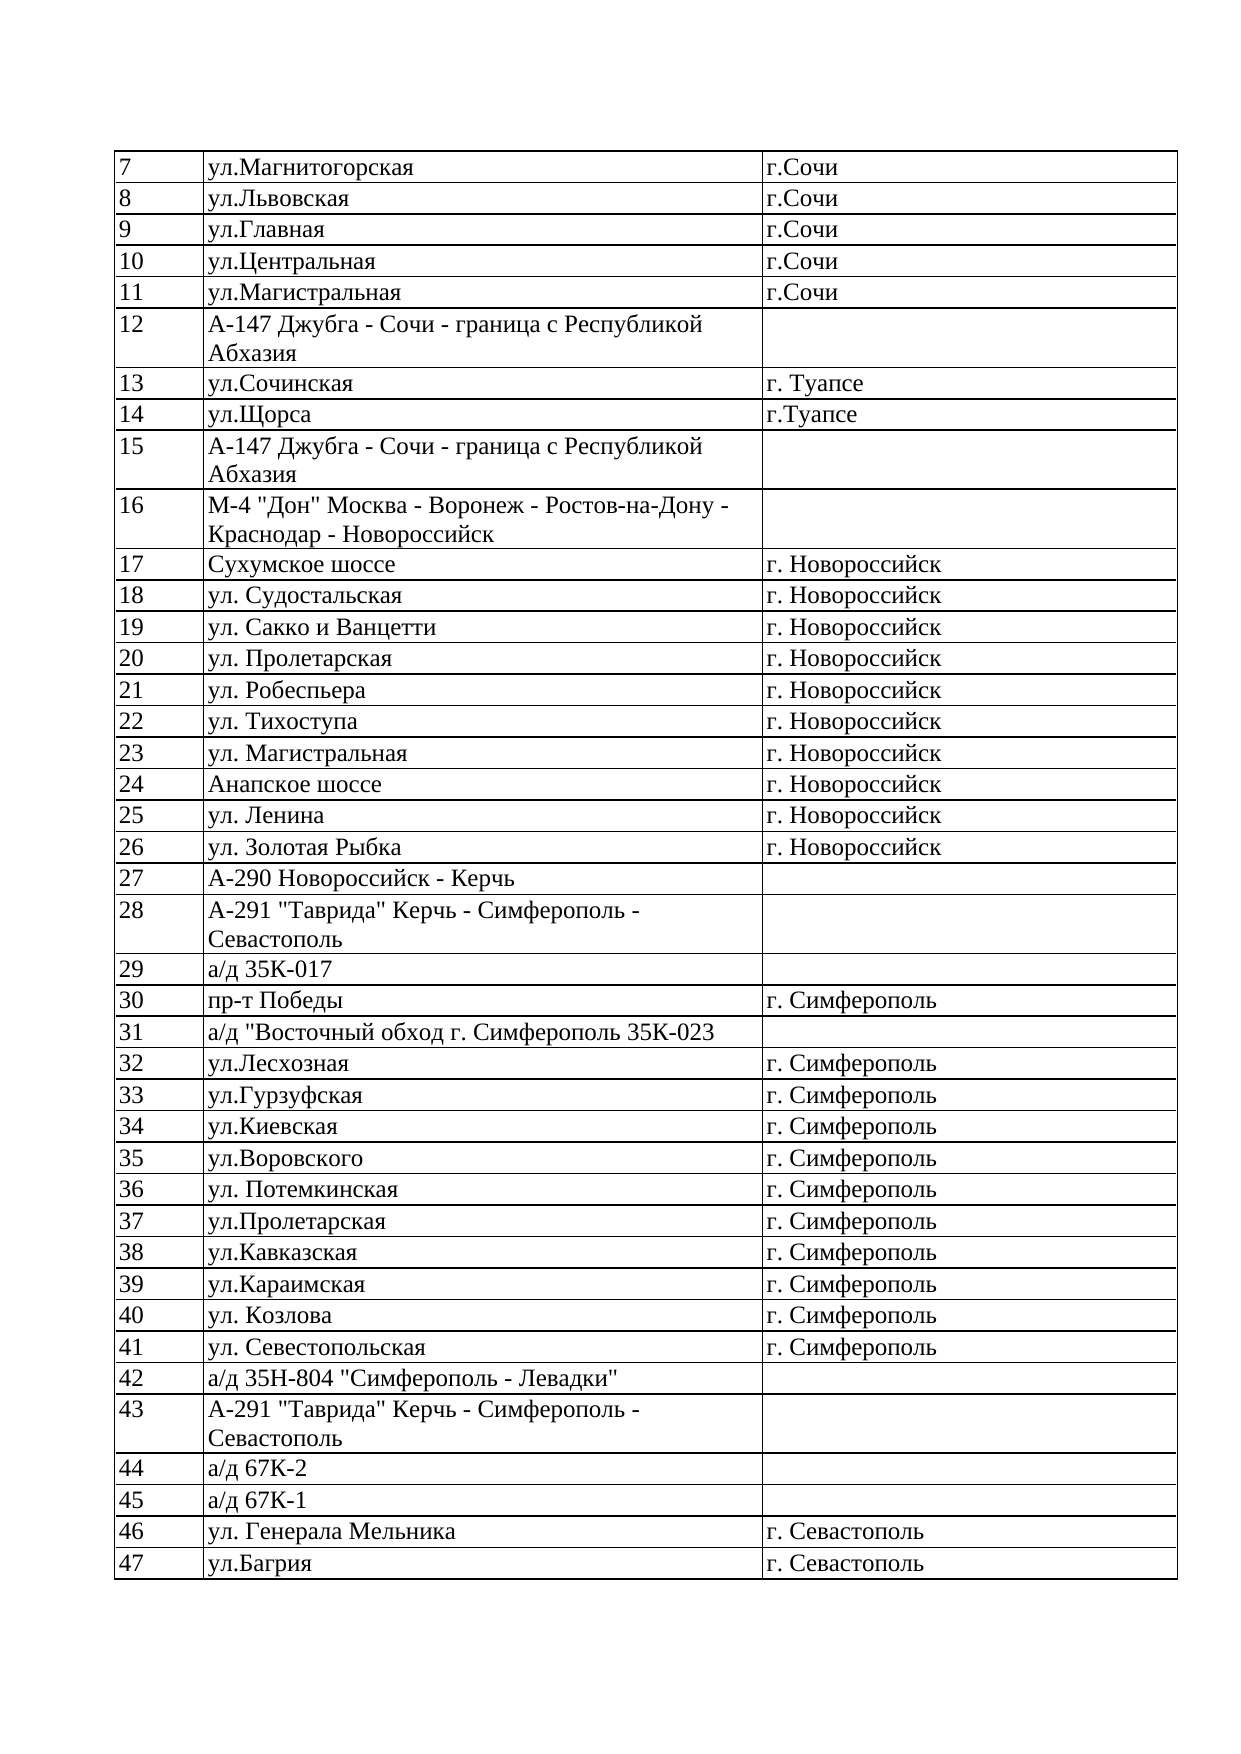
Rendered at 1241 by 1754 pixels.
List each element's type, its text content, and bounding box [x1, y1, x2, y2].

table_cell г.Сочи [763, 244, 1177, 276]
table_cell ул.Щорса [204, 400, 762, 429]
table_cell г. Новороссийск [763, 831, 1177, 862]
table_cell г. Симферополь [763, 1173, 1177, 1204]
table_cell 30 [115, 985, 203, 1015]
table_cell 26 [115, 832, 203, 862]
table_cell ул.Магистральная [204, 277, 762, 307]
table_cell [763, 1393, 1177, 1452]
table_cell 8 [115, 183, 203, 213]
table_cell ул.Лесхозная [204, 1048, 762, 1078]
table_cell пр-т Победы [204, 986, 762, 1015]
table_cell г. Новороссийск [763, 705, 1177, 736]
table_cell ул.Пролетарская [204, 1206, 762, 1236]
table_cell 16 [115, 489, 203, 547]
table_cell 24 [115, 769, 203, 799]
table_cell 33 [115, 1079, 203, 1110]
table_cell г. Новороссийск [763, 799, 1177, 831]
table_cell а/д 67К-2 [204, 1454, 762, 1483]
table_cell ул. Судостальская [204, 581, 762, 610]
table_cell [763, 862, 1177, 893]
table_cell ул. Козлова [204, 1300, 762, 1330]
table_cell [763, 894, 1177, 952]
table_cell 35 [115, 1142, 203, 1173]
table_cell г. Симферополь [763, 1047, 1177, 1078]
table_cell ул. Генерала Мельника [204, 1517, 762, 1546]
table_cell 7 [115, 152, 203, 181]
table_cell г. Симферополь [763, 1299, 1177, 1330]
table_cell [763, 429, 1177, 488]
table_cell ул. Тихоступа [204, 706, 762, 736]
table_cell 44 [115, 1453, 203, 1483]
table_cell ул.Магнитогорская [204, 152, 762, 181]
table_cell г. Симферополь [763, 1330, 1177, 1361]
table_cell [763, 1015, 1177, 1047]
table_cell ул. Потемкинская [204, 1174, 762, 1204]
table_cell г. Новороссийск [763, 579, 1177, 610]
table_cell г. Новороссийск [763, 548, 1177, 579]
table_cell а/д 35Н-804 "Симферополь - Левадки" [204, 1363, 762, 1393]
table_cell 12 [115, 308, 203, 366]
table_cell а/д "Восточный обход г. Симферополь 35К-023 [204, 1017, 762, 1047]
table_cell 17 [115, 549, 203, 579]
table_cell [763, 953, 1177, 984]
table_cell 21 [115, 674, 203, 705]
table_cell г. Новороссийск [763, 673, 1177, 705]
table_cell [763, 1361, 1177, 1393]
table_cell 42 [115, 1363, 203, 1393]
table_cell 13 [115, 368, 203, 398]
table_cell г.Сочи [763, 181, 1177, 213]
table_cell г. Новороссийск [763, 642, 1177, 673]
table_cell ул. Севестопольская [204, 1332, 762, 1361]
table_cell 39 [115, 1268, 203, 1298]
table_cell ул.Львовская [204, 183, 762, 213]
table_cell Сухумское шоссе [204, 549, 762, 579]
table_cell 18 [115, 580, 203, 610]
table_cell г.Туапсе [763, 398, 1177, 429]
table_cell г. Новороссийск [763, 768, 1177, 799]
table_cell 46 [115, 1516, 203, 1546]
table_cell 27 [115, 863, 203, 893]
table_cell 25 [115, 800, 203, 831]
table_cell 47 [115, 1548, 203, 1578]
table_cell 20 [115, 643, 203, 673]
table_cell 38 [115, 1237, 203, 1267]
table_cell а/д 35К-017 [204, 954, 762, 984]
table_cell А-290 Новороссийск - Керчь [204, 864, 762, 893]
table_cell М-4 "Дон" Москва - Воронеж - Ростов-на-Дону - Краснодар - Новороссийск [204, 490, 762, 547]
table_cell 40 [115, 1300, 203, 1330]
table_cell г. Новороссийск [763, 736, 1177, 768]
table_cell г. Симферополь [763, 1141, 1177, 1173]
table_cell ул.Багрия [204, 1548, 762, 1578]
table_cell г. Симферополь [763, 1078, 1177, 1110]
table_cell г. Симферополь [763, 1267, 1177, 1298]
table_cell ул. Сакко и Ванцетти [204, 612, 762, 642]
table_cell г. Симферополь [763, 1110, 1177, 1141]
table_cell г. Симферополь [763, 984, 1177, 1015]
table_cell г. Севастополь [763, 1546, 1177, 1578]
table_cell 9 [115, 214, 203, 244]
table_cell [763, 1452, 1177, 1483]
table_cell 15 [115, 430, 203, 488]
table_cell 22 [115, 706, 203, 736]
table_cell 45 [115, 1485, 203, 1515]
table_cell ул. Золотая Рыбка [204, 832, 762, 862]
table_cell 37 [115, 1205, 203, 1236]
table_cell 10 [115, 245, 203, 276]
table_cell ул. Магистральная [204, 738, 762, 768]
table_cell г. Новороссийск [763, 610, 1177, 642]
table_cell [204, 309, 762, 366]
table_cell ул. Пролетарская [204, 643, 762, 673]
table_cell [763, 488, 1177, 547]
table_cell ул. Ленина [204, 801, 762, 831]
table_cell ул.Киевская [204, 1111, 762, 1141]
table_cell 41 [115, 1331, 203, 1361]
table_cell г. Туапсе [763, 366, 1177, 398]
table_cell Анапское шоссе [204, 769, 762, 799]
table_cell г.Сочи [763, 152, 1177, 181]
table_cell А-291 "Таврида" Керчь - Симферополь - Севастополь [204, 895, 762, 952]
table_cell ул. Робеспьера [204, 675, 762, 705]
table_cell 28 [115, 895, 203, 952]
table_cell г. Симферополь [763, 1204, 1177, 1236]
table_cell а/д 67К-1 [204, 1485, 762, 1515]
table_cell 14 [115, 399, 203, 429]
table_cell 36 [115, 1174, 203, 1204]
table_cell 31 [115, 1016, 203, 1047]
table_cell г.Сочи [763, 276, 1177, 307]
table_cell ул.Сочинская [204, 368, 762, 398]
table_cell ул.Воровского [204, 1143, 762, 1173]
table_cell ул.Гурзуфская [204, 1080, 762, 1110]
table_cell 11 [115, 277, 203, 307]
table_cell г.Сочи [763, 213, 1177, 244]
table_cell [763, 307, 1177, 366]
table_cell 29 [115, 954, 203, 984]
table_cell [763, 1484, 1177, 1515]
table_cell ул.Кавказская [204, 1237, 762, 1267]
table_cell 19 [115, 611, 203, 642]
table_cell 23 [115, 737, 203, 768]
table_cell 34 [115, 1111, 203, 1141]
table_cell 32 [115, 1048, 203, 1078]
table_cell А-291 "Таврида" Керчь - Симферополь - Севастополь [204, 1395, 762, 1452]
table_cell г. Севастополь [763, 1515, 1177, 1546]
table_cell А-147 Джубга - Сочи - граница с Республикой Абхазия [204, 431, 762, 488]
table_cell 43 [115, 1394, 203, 1452]
table_cell ул.Главная [204, 215, 762, 244]
table_cell ул.Центральная [204, 246, 762, 276]
table_cell ул.Караимская [204, 1269, 762, 1298]
table_cell г. Симферополь [763, 1236, 1177, 1267]
